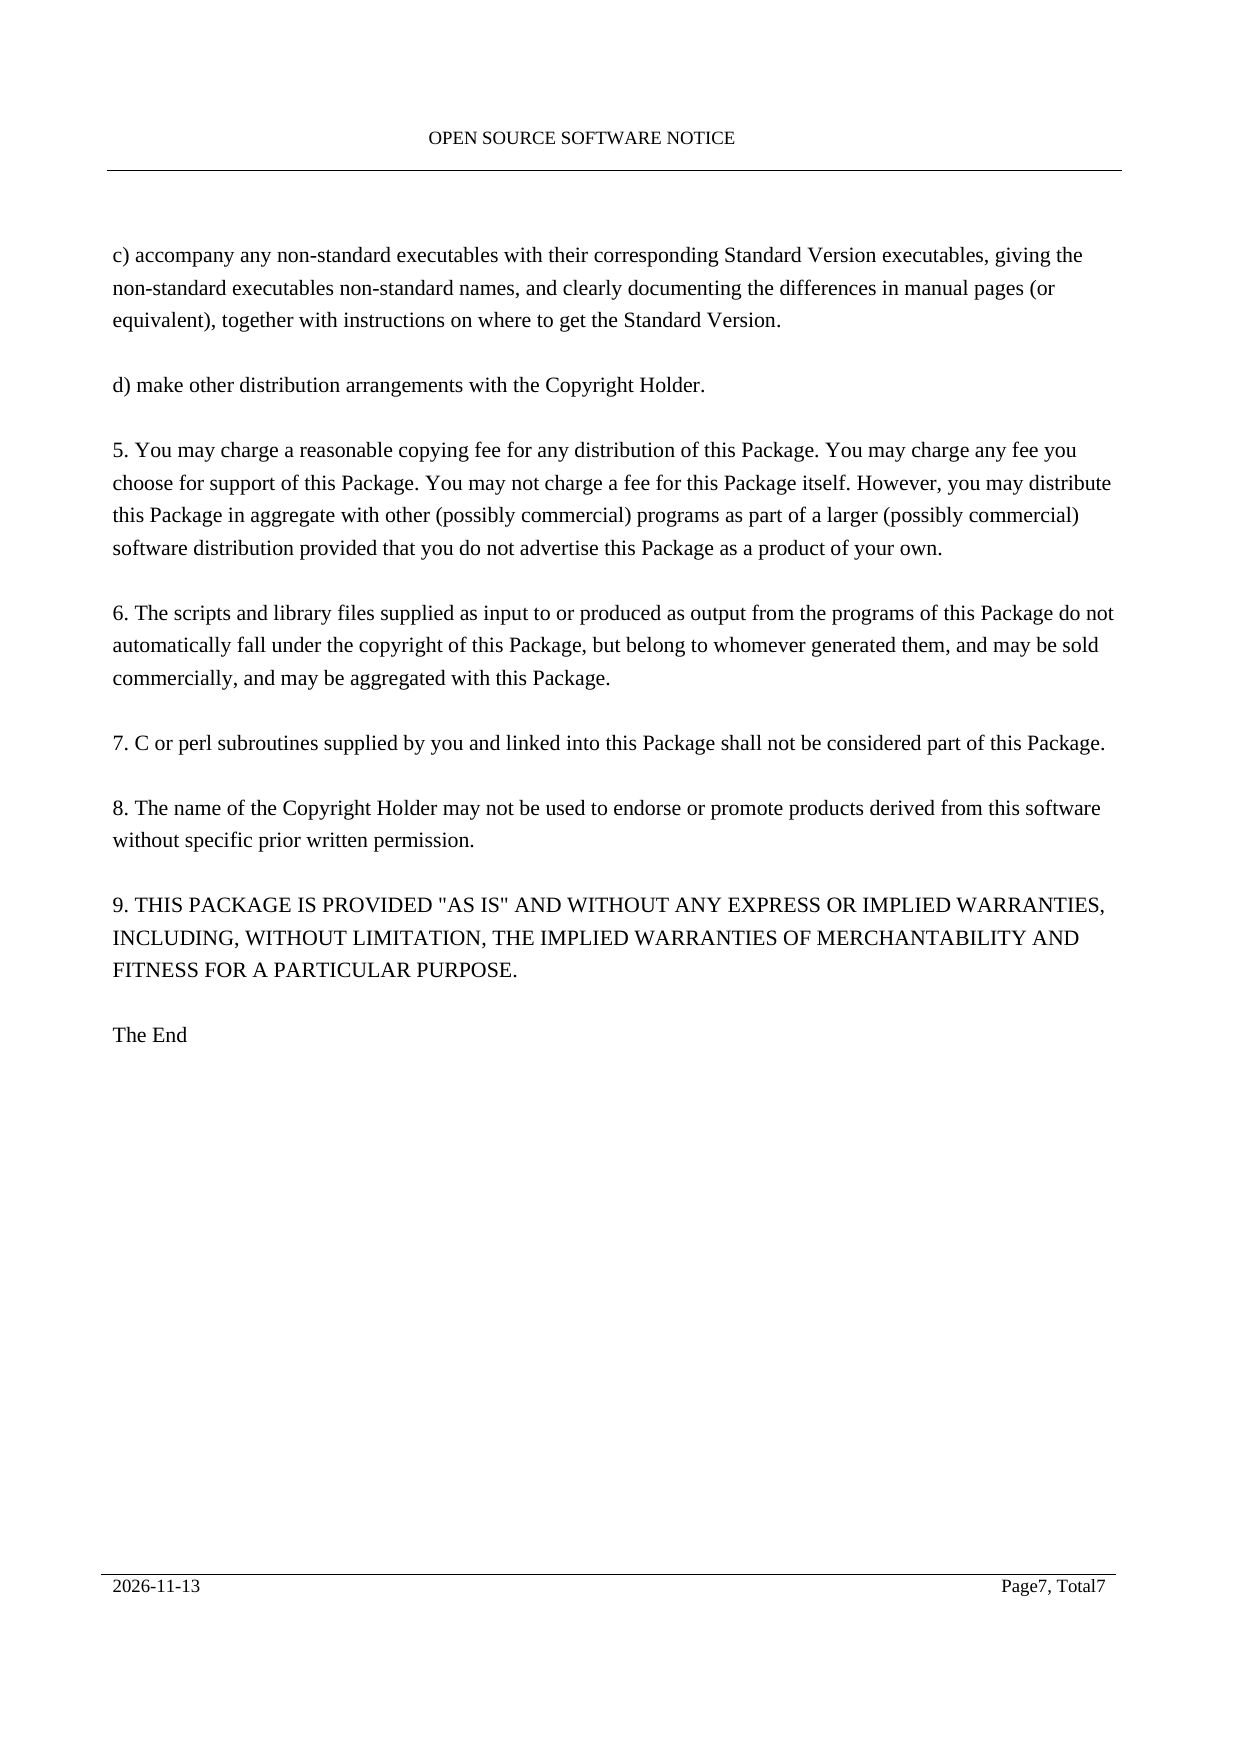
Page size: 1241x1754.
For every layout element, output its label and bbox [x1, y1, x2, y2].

text [112, 206, 1128, 1051]
